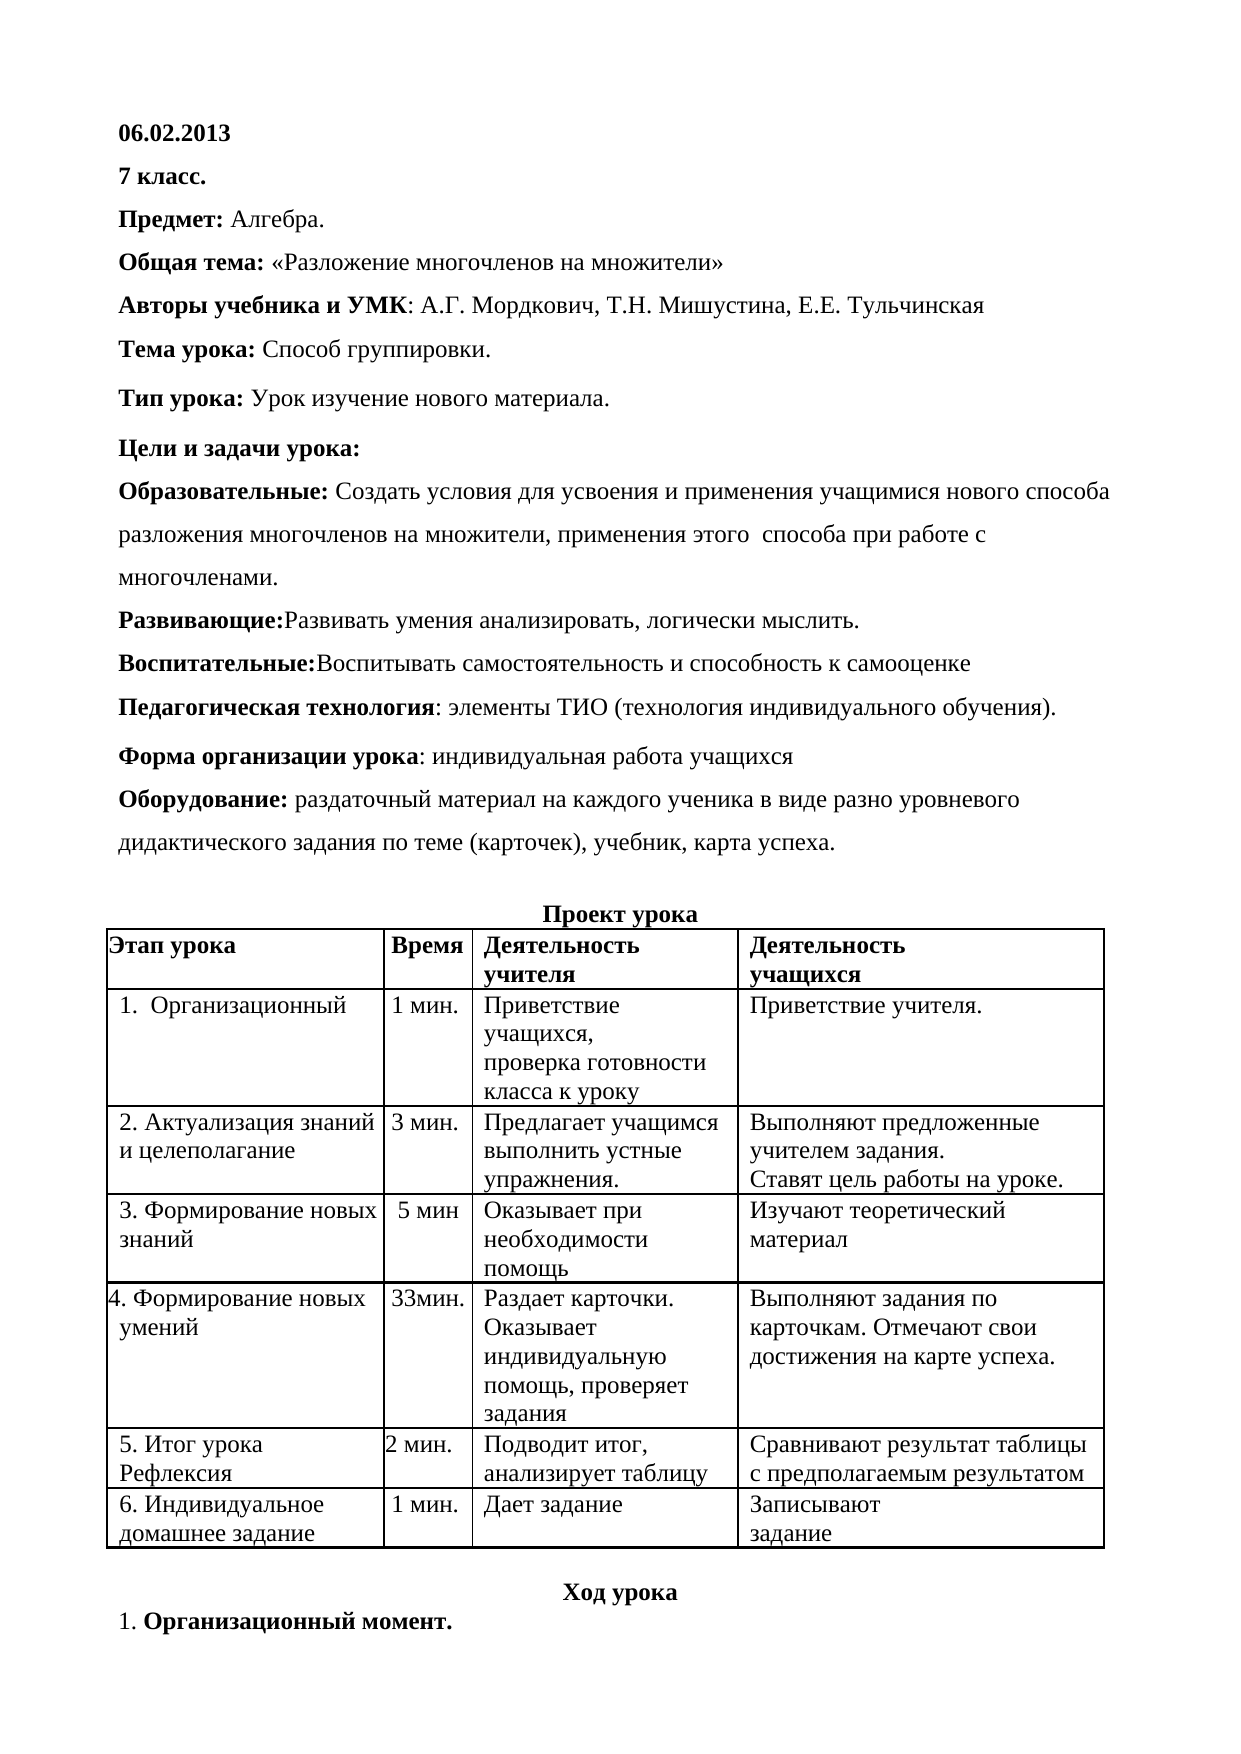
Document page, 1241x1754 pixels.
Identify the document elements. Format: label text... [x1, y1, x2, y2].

table_cell Предлагает учащимся выполнить устные упражнения. [473, 1107, 737, 1193]
table_cell Выполняют задания по карточкам. Отмечают свои достижения на карте успеха. [739, 1284, 1103, 1427]
text Проект урока [118, 899, 1122, 928]
table_cell 2 мин. [385, 1429, 472, 1487]
table_cell Приветствие учителя. [739, 990, 1103, 1105]
table_cell Подводит итог, анализирует таблицу [473, 1429, 737, 1487]
text Воспитательные:Воспитывать самостоятельность и способность к самооценке [118, 648, 1122, 677]
text 1. Организационный момент. [118, 1606, 1122, 1635]
text 06.02.2013 [118, 118, 1122, 147]
table_cell 5. Итог урока Рефлексия [108, 1429, 383, 1487]
table_cell 6. Индивидуальное домашнее задание [108, 1489, 383, 1546]
text Общая тема: «Разложение многочленов на множители» [118, 247, 1122, 276]
text Развивающие:Развивать умения анализировать, логически мыслить. [118, 605, 1122, 634]
text Цели и задачи урока: [118, 433, 1122, 462]
table_header Время [385, 930, 472, 988]
text Оборудование: раздаточный материал на каждого ученика в виде разно уровневого дидактического задания по теме (карточек), учебник, карта успеха. [118, 784, 1122, 856]
text Тема урока: Способ группировки. [118, 334, 1122, 362]
table_cell Раздает карточки. Оказывает индивидуальную помощь, проверяет задания [473, 1284, 737, 1427]
table_cell 3. Формирование новых знаний [108, 1195, 383, 1281]
table_cell Оказывает при необходимости помощь [473, 1195, 737, 1281]
text Форма организации урока: индивидуальная работа учащихся [118, 741, 1122, 770]
table_cell 1 мин. [385, 1489, 472, 1546]
text Тип урока: Урок изучение нового материала. [118, 383, 1122, 412]
text Ход урока [118, 1577, 1122, 1606]
table_cell Выполняют предложенные учителем задания. Ставят цель работы на уроке. [739, 1107, 1103, 1193]
table_cell Дает задание [473, 1489, 737, 1546]
table_cell 5 мин [385, 1195, 472, 1281]
table_cell 1. Организационный [108, 990, 383, 1105]
table_cell 1 мин. [385, 990, 472, 1105]
table_cell Записывают задание [739, 1489, 1103, 1546]
table_header Деятельность учителя [473, 930, 737, 988]
text Педагогическая технология: элементы ТИО (технология индивидуального обучения). [118, 692, 1122, 720]
table_cell Изучают теоретический материал [739, 1195, 1103, 1281]
table_cell 3 мин. [385, 1107, 472, 1193]
text Предмет: Алгебра. [118, 204, 1122, 233]
table_cell 4. Формирование новых умений [108, 1284, 383, 1427]
text Авторы учебника и УМК: А.Г. Мордкович, Т.Н. Мишустина, Е.Е. Тульчинская [118, 291, 1122, 319]
table_header Этап урока [108, 930, 383, 988]
table_cell 33мин. [385, 1284, 472, 1427]
text Образовательные: Создать условия для усвоения и применения учащимися нового способа разложения многочленов на множители, применения этого способа при работе с многочленами. [118, 476, 1122, 591]
text 7 класс. [118, 161, 1122, 190]
table_cell Приветствие учащихся, проверка готовности класса к уроку [473, 990, 737, 1105]
table_cell Сравнивают результат таблицы с предполагаемым результатом [739, 1429, 1103, 1487]
table_header Деятельность учащихся [739, 930, 1103, 988]
table_cell 2. Актуализация знаний и целеполагание [108, 1107, 383, 1193]
